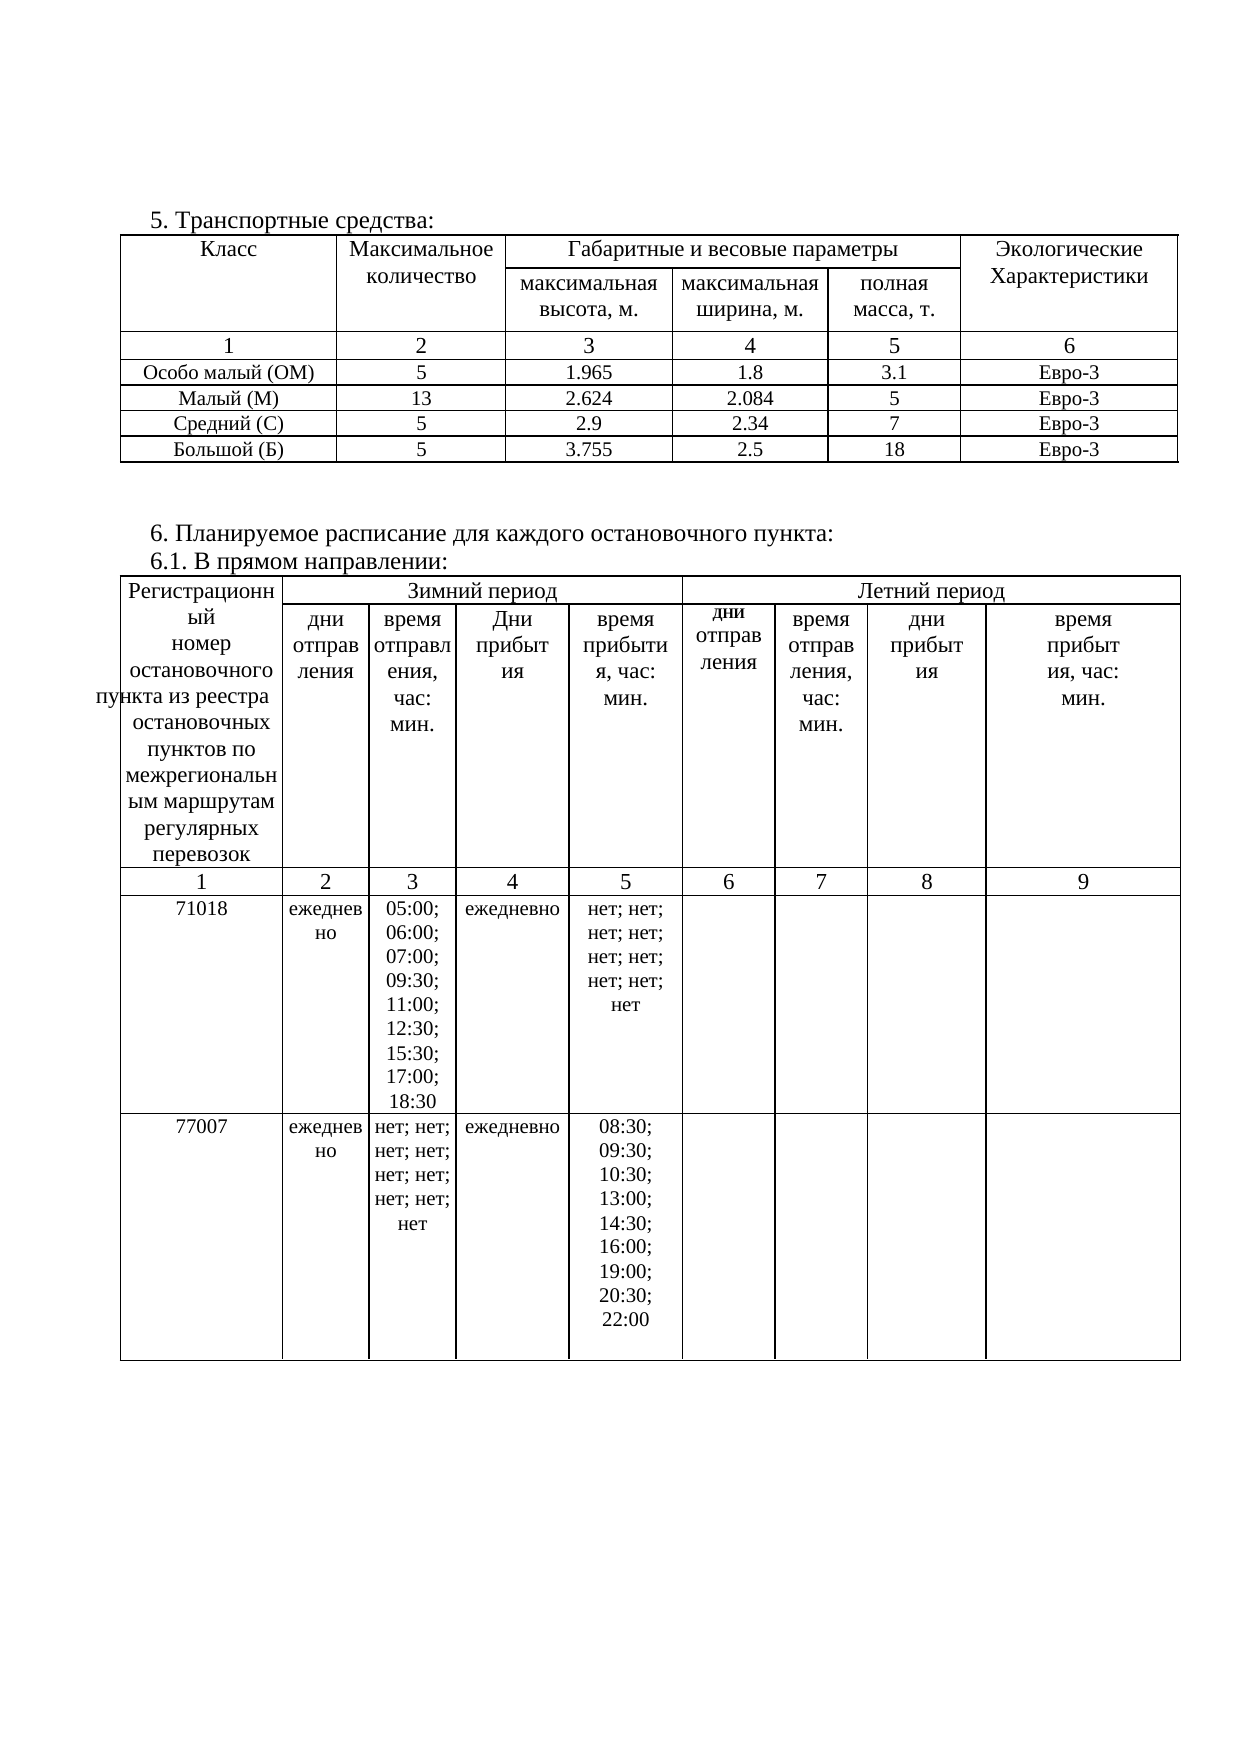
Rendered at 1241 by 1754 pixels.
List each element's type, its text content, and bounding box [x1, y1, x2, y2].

table_cell Малый (М) [121, 386, 336, 410]
table_header Зимний период [283, 577, 682, 603]
table_cell 2.9 [506, 411, 672, 435]
table_cell 3 [370, 868, 455, 894]
table_cell 2 [337, 332, 505, 358]
table_header Габаритные и весовые параметры [506, 236, 960, 267]
table_cell максимальная высота, м. [506, 269, 672, 331]
table_cell 2.5 [673, 437, 827, 461]
table_cell ДНИ отправ ления [683, 605, 774, 867]
table_cell 1.8 [673, 360, 827, 384]
table_cell Особо малый (ОМ) [121, 360, 336, 384]
table_cell 3.1 [829, 360, 960, 384]
table_cell 3.755 [506, 437, 672, 461]
table_cell [683, 1114, 774, 1359]
table_cell максимальная ширина, м. [673, 269, 827, 331]
text 5. Транспортные средства: [150, 205, 1090, 234]
table_cell 9 [987, 868, 1180, 894]
table_cell Дни прибыт ия [457, 605, 568, 867]
table_cell 2.084 [673, 386, 827, 410]
table_cell 5 [337, 437, 505, 461]
table_cell 08:30; 09:30; 10:30; 13:00; 14:30; 16:00; 19:00; 20:30; 22:00 [570, 1114, 682, 1359]
table_cell 5 [829, 332, 960, 358]
table_cell 05:00; 06:00; 07:00; 09:30; 11:00; 12:30; 15:30; 17:00; 18:30 [370, 896, 455, 1113]
table_cell 6 [961, 332, 1177, 358]
table_cell 13 [337, 386, 505, 410]
table_cell 7 [776, 868, 867, 894]
table_cell 7 [829, 411, 960, 435]
text 6. Планируемое расписание для каждого остановочного пункта: [150, 518, 1090, 546]
table_cell 6 [683, 868, 774, 894]
table_header Экологические Характеристики [961, 236, 1177, 331]
table_cell время отправл ения, час: мин. [370, 605, 455, 867]
table_cell [868, 896, 985, 1113]
table_header Летний период [683, 577, 1180, 603]
table_cell 5 [337, 360, 505, 384]
table_cell [987, 896, 1180, 1113]
table_cell ежедневно [283, 896, 368, 1113]
table_header Регистрационный номер остановочного пункта из реестра остановочных пунктов по межрегиональным маршрутам регулярных перевозок [121, 577, 282, 867]
table_cell время отправ ления, час: мин. [776, 605, 867, 867]
table_cell полная масса, т. [829, 269, 960, 331]
table_cell 77007 [121, 1114, 282, 1359]
table_header Класс [121, 236, 336, 331]
table_cell 1 [121, 332, 336, 358]
table_cell 3 [506, 332, 672, 358]
table_cell 71018 [121, 896, 282, 1113]
table_cell 18 [829, 437, 960, 461]
table_cell [776, 1114, 867, 1359]
table_cell ежедневно [283, 1114, 368, 1359]
table_cell время прибыти я, час: мин. [570, 605, 682, 867]
table_cell время прибыт ия, час: мин. [987, 605, 1180, 867]
table_cell [776, 896, 867, 1113]
table_cell нет; нет; нет; нет; нет; нет; нет; нет; нет [370, 1114, 455, 1359]
table_cell 1.965 [506, 360, 672, 384]
table_cell 5 [570, 868, 682, 894]
table_cell нет; нет; нет; нет; нет; нет; нет; нет; нет [570, 896, 682, 1113]
table_cell 5 [337, 411, 505, 435]
table_cell Большой (Б) [121, 437, 336, 461]
table_header Максимальное количество [337, 236, 505, 331]
table_cell 4 [457, 868, 568, 894]
table_cell [683, 896, 774, 1113]
table_cell 5 [829, 386, 960, 410]
table_cell Средний (С) [121, 411, 336, 435]
table_cell 8 [868, 868, 985, 894]
table_cell Евро-3 [961, 411, 1177, 435]
table_cell дни прибыт ия [868, 605, 985, 867]
table_cell [987, 1114, 1180, 1359]
table_cell Евро-3 [961, 360, 1177, 384]
table_cell 1 [121, 868, 282, 894]
table_cell Евро-3 [961, 437, 1177, 461]
table_cell 4 [673, 332, 827, 358]
table_cell 2 [283, 868, 368, 894]
table_cell [868, 1114, 985, 1359]
table_cell ежедневно [457, 1114, 568, 1359]
table_cell Евро-3 [961, 386, 1177, 410]
table_cell 2.34 [673, 411, 827, 435]
table_cell ежедневно [457, 896, 568, 1113]
table_cell дни отправ ления [283, 605, 368, 867]
text 6.1. В прямом направлении: [150, 546, 1090, 575]
table_cell 2.624 [506, 386, 672, 410]
